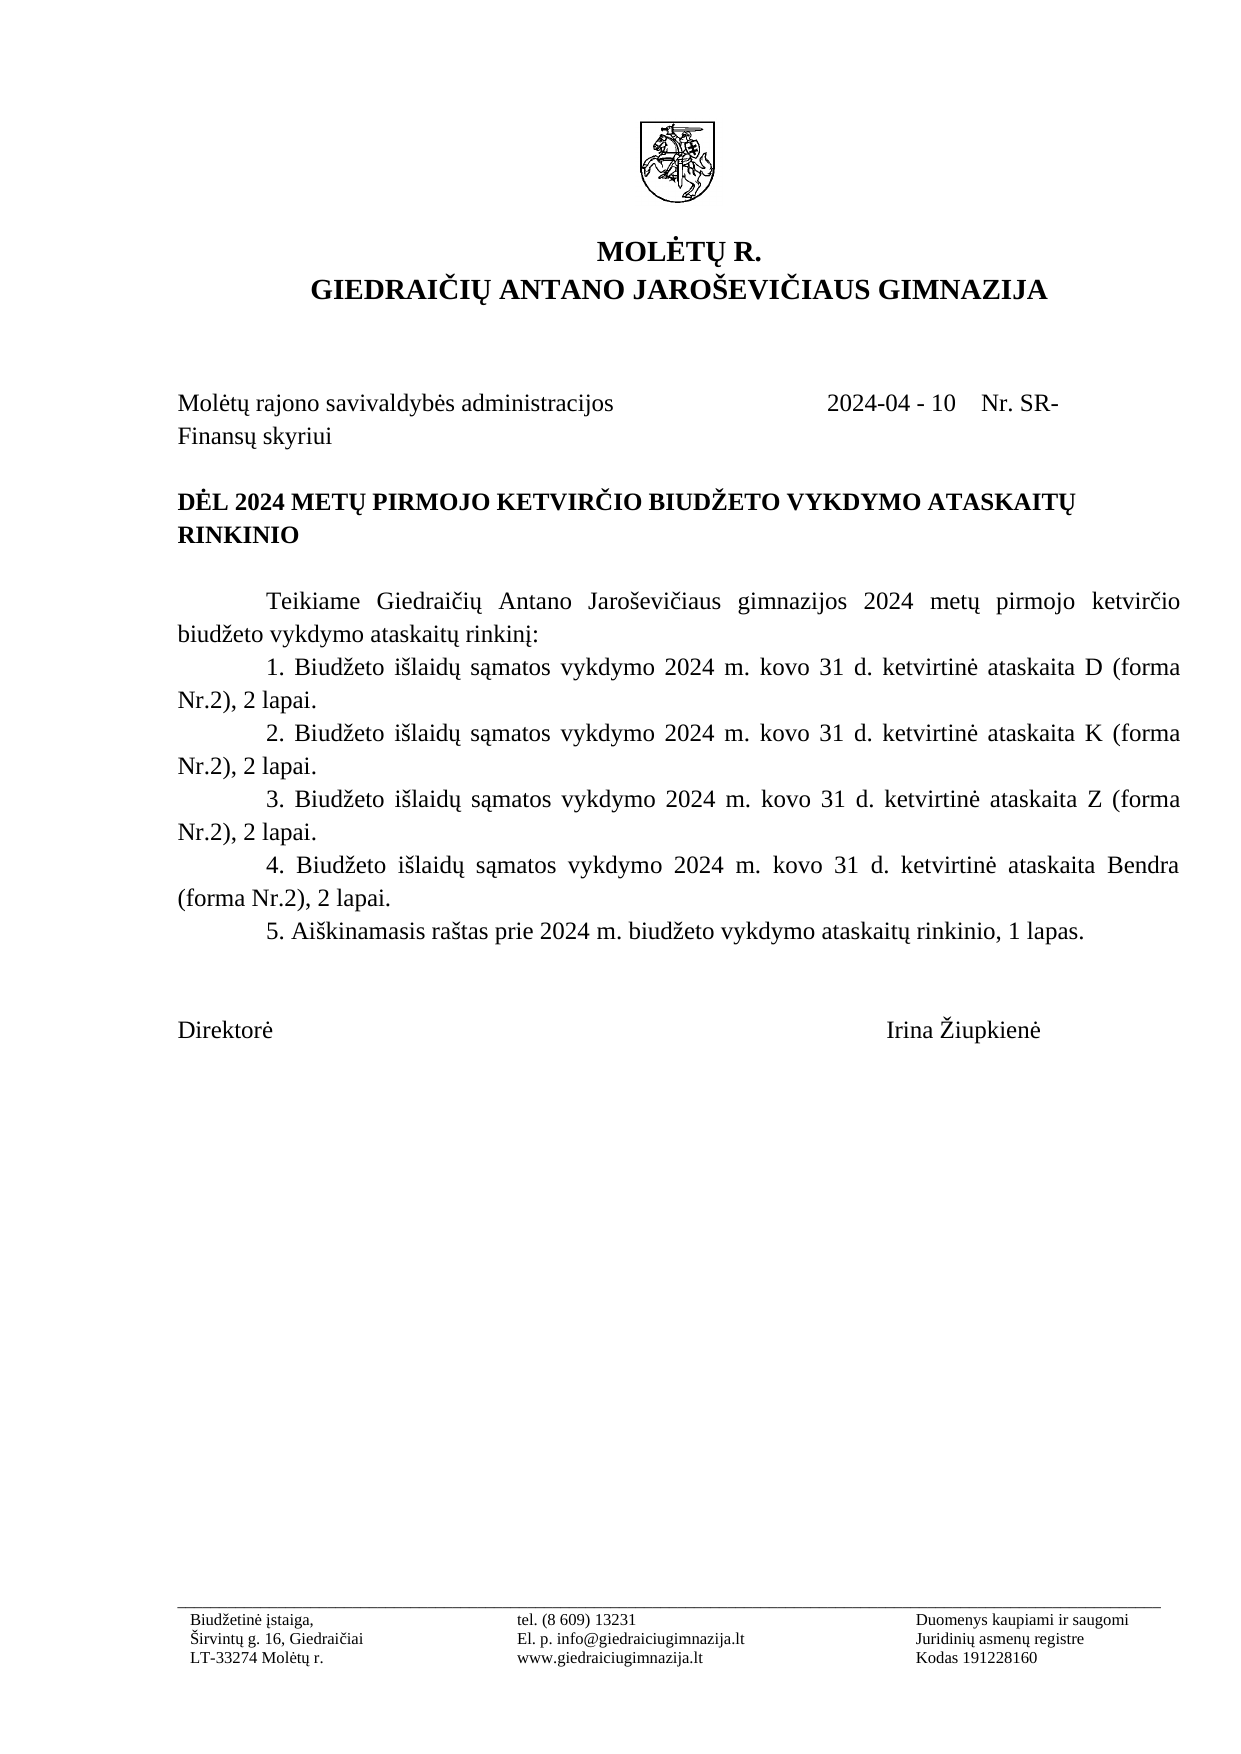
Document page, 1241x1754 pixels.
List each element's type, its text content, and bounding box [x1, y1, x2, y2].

text MOLĖTŲ R. [177, 234, 1181, 267]
text Direktorė Irina Žiupkienė [177, 1015, 1181, 1044]
text GIEDRAIČIŲ ANTANO JAROŠEVIČIAUS GIMNAZIJA [177, 272, 1181, 306]
text DĖL 2024 METŲ PIRMOJO KETVIRČIO BIUDŽETO VYKDYMO ATASKAITŲ RINKINIO [177, 487, 1181, 549]
picture [635, 118, 723, 206]
text Molėtų rajono savivaldybės administracijos 2024-04 - 10 Nr. SR- [177, 388, 1181, 417]
text 2. Biudžeto išlaidų sąmatos vykdymo 2024 m. kovo 31 d. ketvirtinė ataskaita K (forma Nr.2), 2 lapai. [177, 718, 1181, 780]
text 4. Biudžeto išlaidų sąmatos vykdymo 2024 m. kovo 31 d. ketvirtinė ataskaita Bendra (forma Nr.2), 2 lapai. [177, 850, 1181, 912]
text Teikiame Giedraičių Antano Jaroševičiaus gimnazijos 2024 metų pirmojo ketvirčio biudžeto vykdymo ataskaitų rinkinį: [177, 586, 1181, 648]
text 3. Biudžeto išlaidų sąmatos vykdymo 2024 m. kovo 31 d. ketvirtinė ataskaita Z (forma Nr.2), 2 lapai. [177, 784, 1181, 846]
text Finansų skyriui [177, 421, 1181, 449]
text 5. Aiškinamasis raštas prie 2024 m. biudžeto vykdymo ataskaitų rinkinio, 1 lapas. [177, 916, 1181, 945]
text 1. Biudžeto išlaidų sąmatos vykdymo 2024 m. kovo 31 d. ketvirtinė ataskaita D (forma Nr.2), 2 lapai. [177, 652, 1181, 714]
